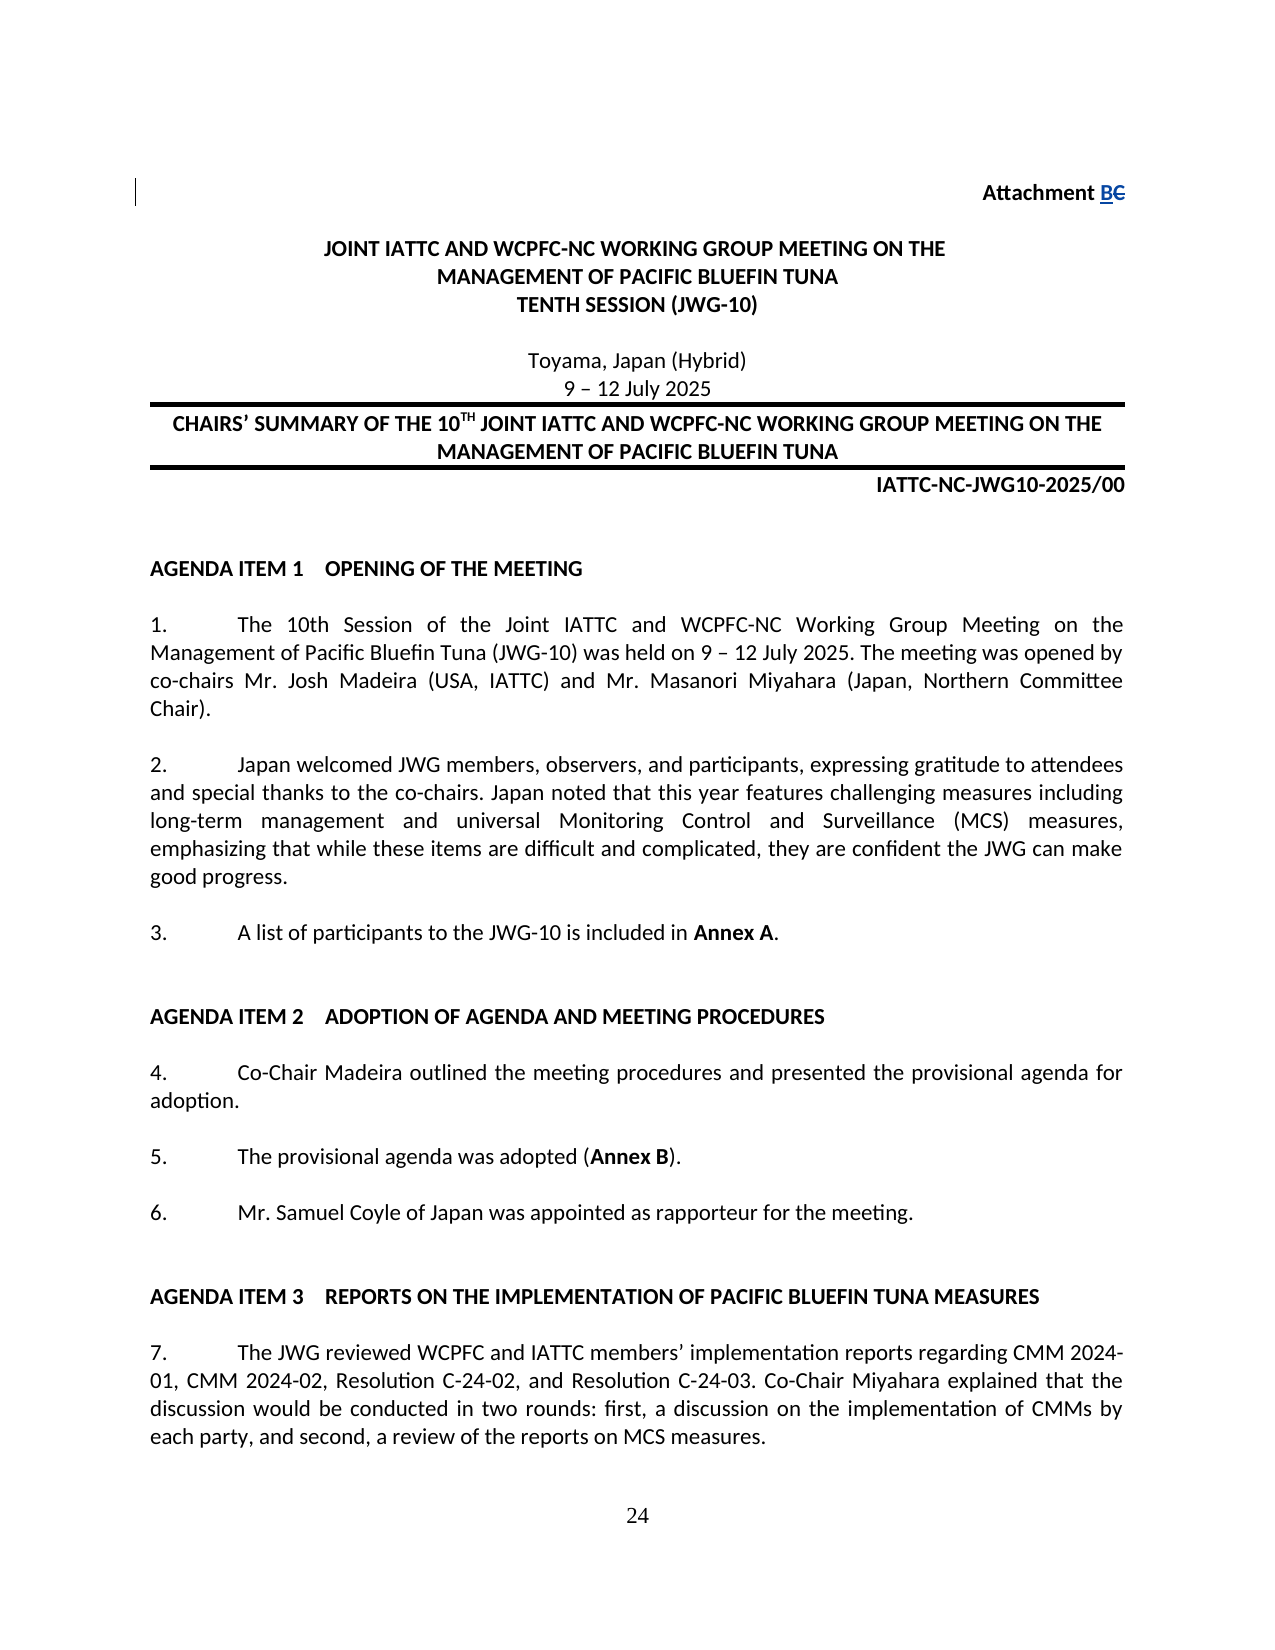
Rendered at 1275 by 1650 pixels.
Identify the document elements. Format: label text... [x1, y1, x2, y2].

list The provisional agenda was adopted (Annex B). [150, 1142, 1125, 1170]
text Toyama, Japan (Hybrid) [150, 346, 1125, 374]
text 9 – 12 July 2025 [150, 374, 1125, 402]
list The JWG reviewed WCPFC and IATTC members’ implementation reports regarding CMM 2024-01, CMM 2024-02, Resolution C-24-02, and Resolution C-24-03. Co-Chair Miyahara explained that the discussion would be conducted in two rounds: first, a discussion on the implementation of CMMs by each party, and second, a review of the reports on MCS measures. [150, 1338, 1125, 1450]
text CHAIRS’ SUMMARY OF THE 10TH JOINT IATTC AND WCPFC-NC WORKING GROUP MEETING ON THE MANAGEMENT OF PACIFIC BLUEFIN TUNA [150, 407, 1125, 465]
subtitle OPENING OF THE MEETING [150, 554, 1125, 582]
text JOINT IATTC AND WCPFC-NC WORKING GROUP MEETING ON THE MANAGEMENT OF PACIFIC BLUEFIN TUNA [150, 234, 1125, 290]
text IATTC-NC-JWG10-2025/00 [150, 470, 1125, 498]
subtitle ADOPTION OF AGENDA AND MEETING PROCEDURES [150, 1002, 1125, 1030]
text Attachment [150, 178, 1125, 206]
list The 10th Session of the Joint IATTC and WCPFC-NC Working Group Meeting on the Management of Pacific Bluefin Tuna (JWG-10) was held on 9 – 12 July 2025. The meeting was opened by co-chairs Mr. Josh Madeira (USA, IATTC) and Mr. Masanori Miyahara (Japan, Northern Committee Chair). [150, 610, 1125, 722]
list A list of participants to the JWG-10 is included in Annex A. [150, 918, 1125, 946]
subtitle REPORTS ON THE IMPLEMENTATION OF PACIFIC BLUEFIN TUNA MEASURES [150, 1282, 1125, 1310]
text TENTH SESSION (JWG-10) [150, 290, 1125, 318]
list Japan welcomed JWG members, observers, and participants, expressing gratitude to attendees and special thanks to the co-chairs. Japan noted that this year features challenging measures including long-term management and universal Monitoring Control and Surveillance (MCS) measures, emphasizing that while these items are difficult and complicated, they are confident the JWG can make good progress. [150, 750, 1125, 890]
list Co-Chair Madeira outlined the meeting procedures and presented the provisional agenda for adoption. [150, 1058, 1125, 1114]
list Mr. Samuel Coyle of Japan was appointed as rapporteur for the meeting. [150, 1198, 1125, 1226]
